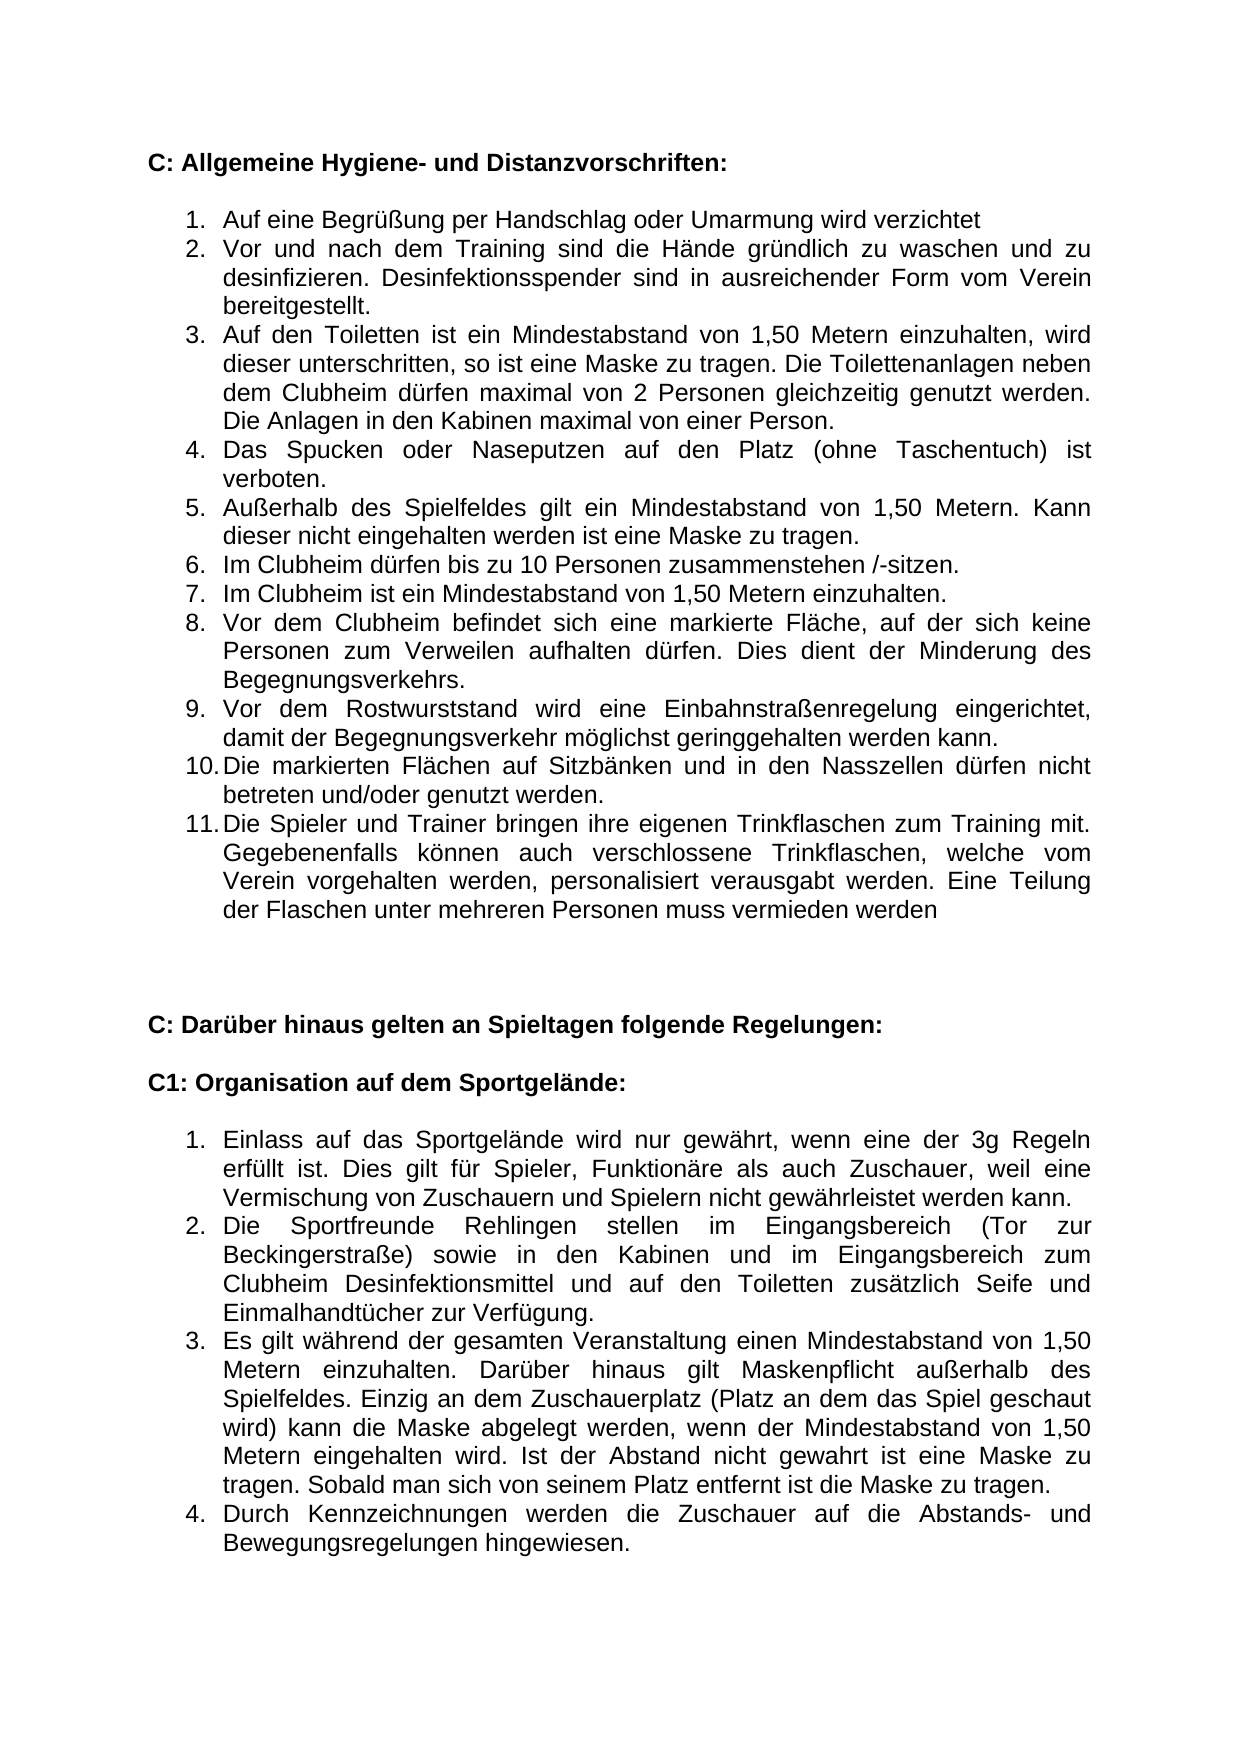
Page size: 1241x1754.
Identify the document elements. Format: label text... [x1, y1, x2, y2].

list Vor dem Clubheim befindet sich eine markierte Fläche, auf der sich keine Personen zum Verweilen aufhalten dürfen. Dies dient der Minderung des Begegnungsverkehrs. [185, 608, 1093, 694]
list Im Clubheim ist ein Mindestabstand von 1,50 Metern einzuhalten. [185, 579, 1093, 608]
text C1: Organisation auf dem Sportgelände: [148, 1068, 1093, 1096]
list Die Sportfreunde Rehlingen stellen im Eingangsbereich (Tor zur Beckingerstraße) sowie in den Kabinen und im Eingangsbereich zum Clubheim Desinfektionsmittel und auf den Toiletten zusätzlich Seife und Einmalhandtücher zur Verfügung. [185, 1211, 1093, 1326]
list Einlass auf das Sportgelände wird nur gewährt, wenn eine der 3g Regeln erfüllt ist. Dies gilt für Spieler, Funktionäre als auch Zuschauer, weil eine Vermischung von Zuschauern und Spielern nicht gewährleistet werden kann. [185, 1125, 1093, 1211]
list Durch Kennzeichnungen werden die Zuschauer auf die Abstands- und Bewegungsregelungen hingewiesen. [185, 1499, 1093, 1556]
text C: Allgemeine Hygiene- und Distanzvorschriften: [148, 148, 1093, 176]
text C: Darüber hinaus gelten an Spieltagen folgende Regelungen: [148, 1010, 1093, 1039]
list Vor dem Rostwurststand wird eine Einbahnstraßenregelung eingerichtet, damit der Begegnungsverkehr möglichst geringgehalten werden kann. [185, 694, 1093, 751]
list Das Spucken oder Naseputzen auf den Platz (ohne Taschentuch) ist verboten. [185, 435, 1093, 493]
list Auf eine Begrüßung per Handschlag oder Umarmung wird verzichtet [185, 205, 1093, 234]
list Die Spieler und Trainer bringen ihre eigenen Trinkflaschen zum Training mit. Gegebenenfalls können auch verschlossene Trinkflaschen, welche vom Verein vorgehalten werden, personalisiert verausgabt werden. Eine Teilung der Flaschen unter mehreren Personen muss vermieden werden [185, 809, 1093, 924]
list Vor und nach dem Training sind die Hände gründlich zu waschen und zu desinfizieren. Desinfektionsspender sind in ausreichender Form vom Verein bereitgestellt. [185, 234, 1093, 320]
list Es gilt während der gesamten Veranstaltung einen Mindestabstand von 1,50 Metern einzuhalten. Darüber hinaus gilt Maskenpflicht außerhalb des Spielfeldes. Einzig an dem Zuschauerplatz (Platz an dem das Spiel geschaut wird) kann die Maske abgelegt werden, wenn der Mindestabstand von 1,50 Metern eingehalten wird. Ist der Abstand nicht gewahrt ist eine Maske zu tragen. Sobald man sich von seinem Platz entfernt ist die Maske zu tragen. [185, 1326, 1093, 1499]
list Auf den Toiletten ist ein Mindestabstand von 1,50 Metern einzuhalten, wird dieser unterschritten, so ist eine Maske zu tragen. Die Toilettenanlagen neben dem Clubheim dürfen maximal von 2 Personen gleichzeitig genutzt werden. Die Anlagen in den Kabinen maximal von einer Person. [185, 320, 1093, 435]
list Die markierten Flächen auf Sitzbänken und in den Nasszellen dürfen nicht betreten und/oder genutzt werden. [185, 751, 1093, 809]
list Außerhalb des Spielfeldes gilt ein Mindestabstand von 1,50 Metern. Kann dieser nicht eingehalten werden ist eine Maske zu tragen. [185, 493, 1093, 550]
list Im Clubheim dürfen bis zu 10 Personen zusammenstehen /-sitzen. [185, 550, 1093, 579]
